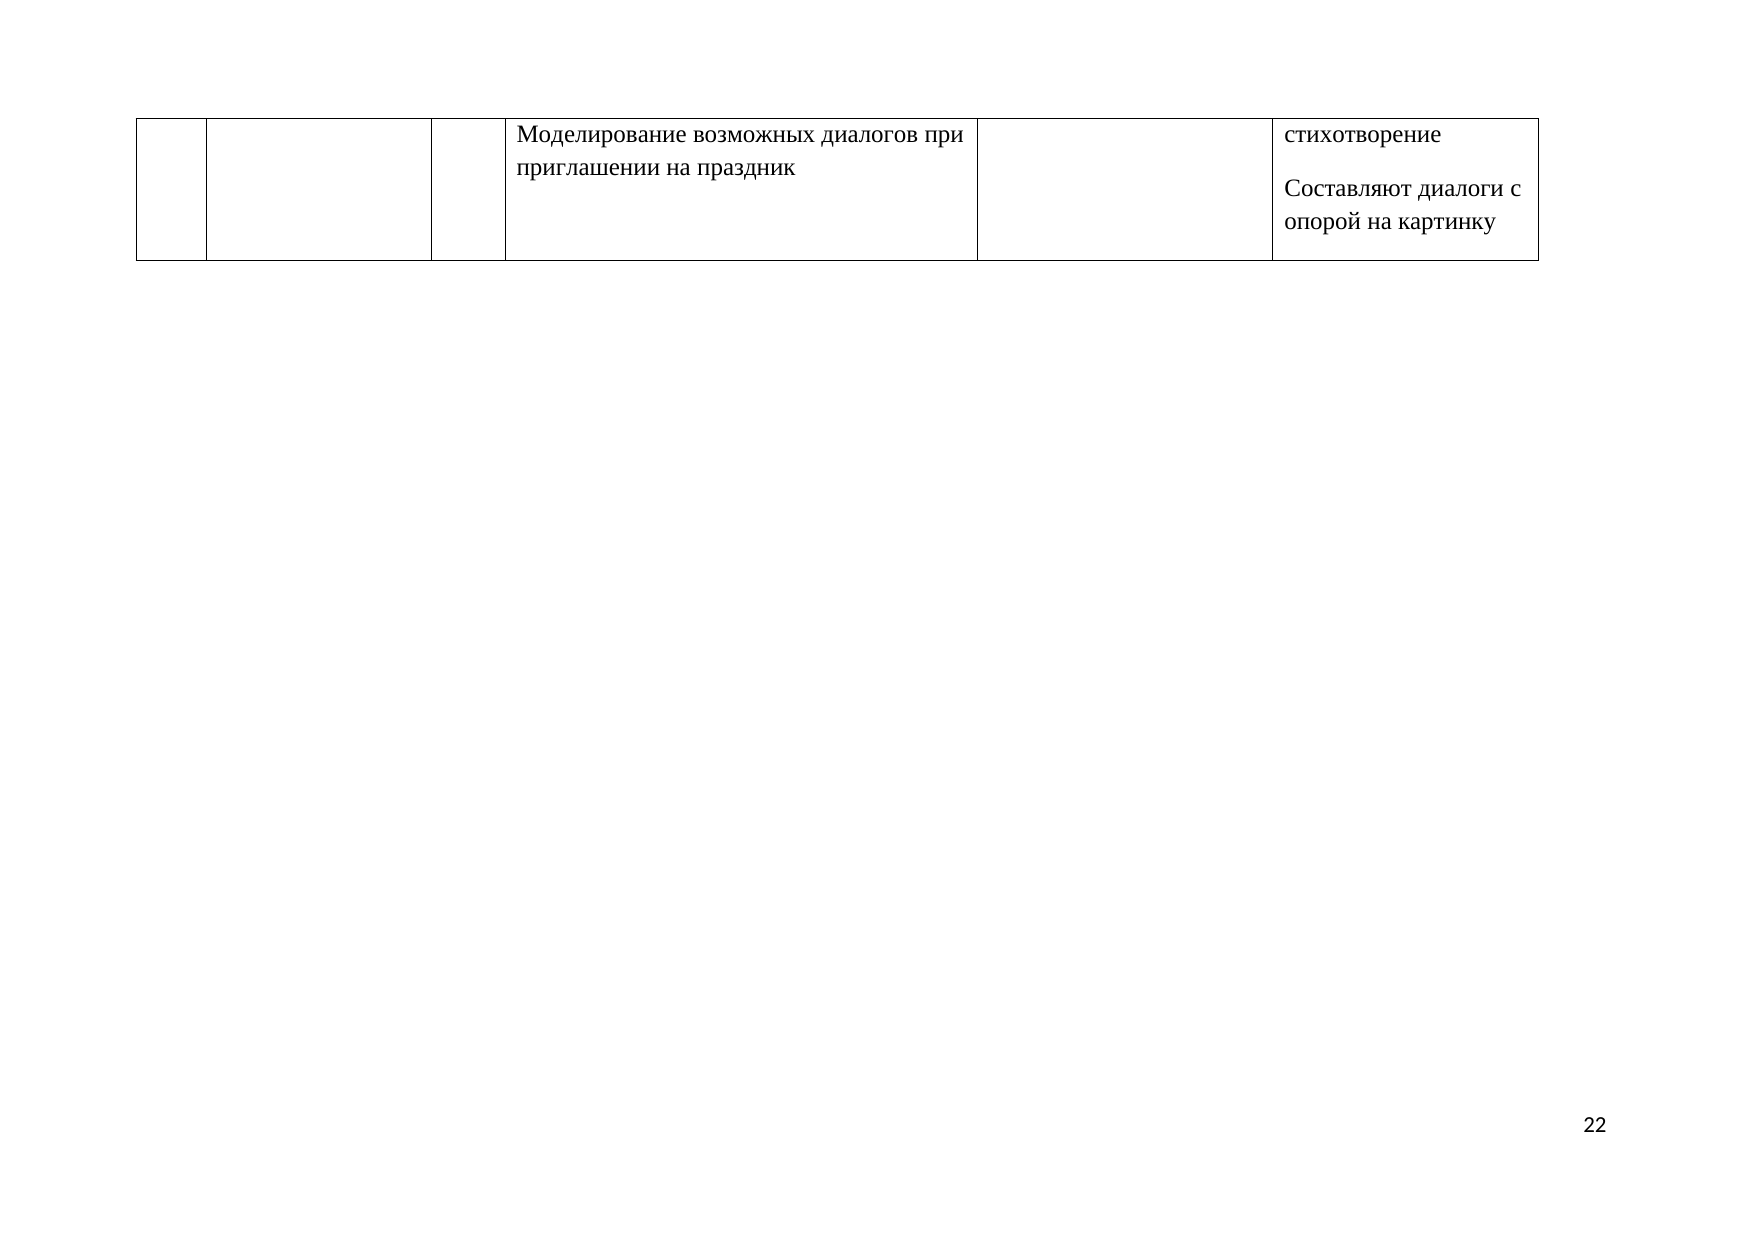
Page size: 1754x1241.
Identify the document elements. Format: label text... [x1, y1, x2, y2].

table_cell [207, 119, 431, 259]
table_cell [506, 119, 977, 259]
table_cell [1273, 119, 1538, 259]
table_cell 1 [432, 119, 505, 259]
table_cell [978, 119, 1272, 259]
table_cell 26 [137, 119, 206, 259]
